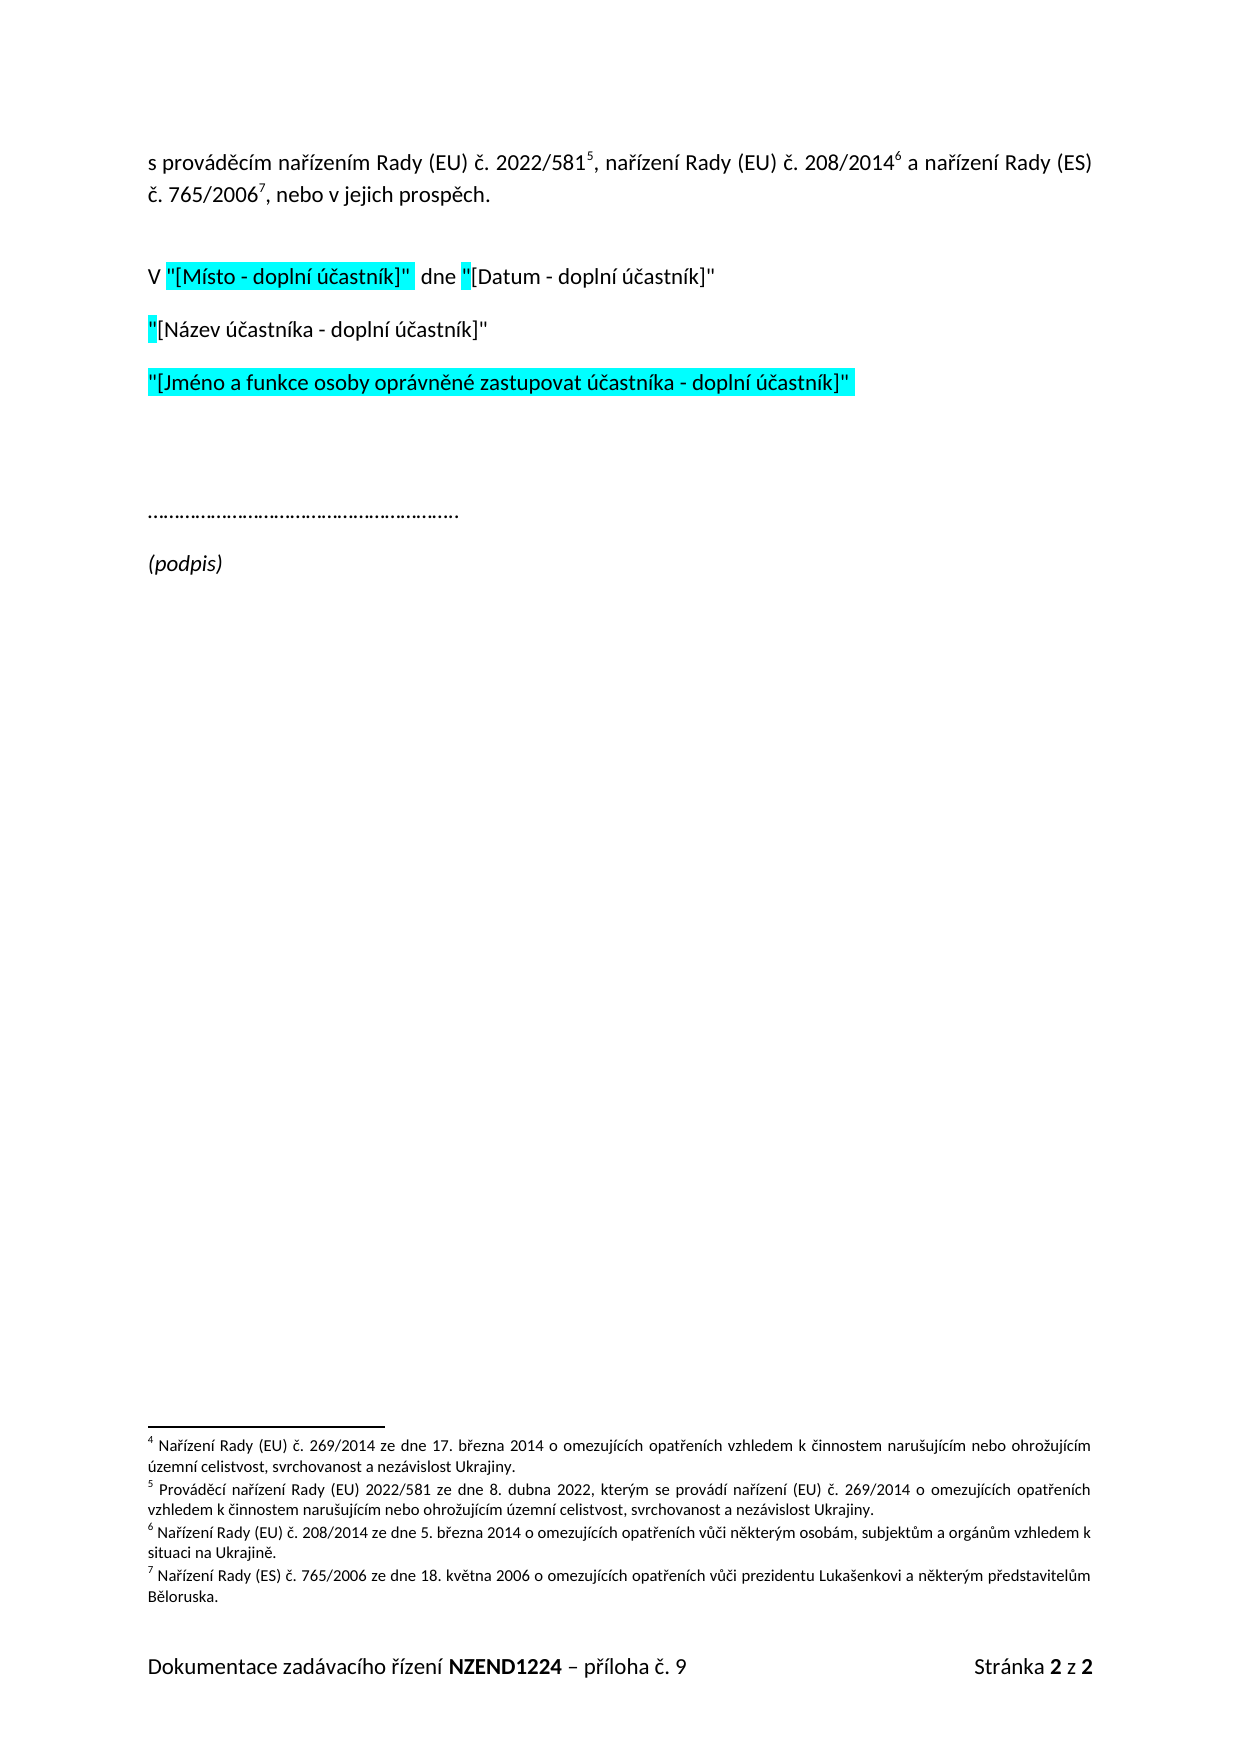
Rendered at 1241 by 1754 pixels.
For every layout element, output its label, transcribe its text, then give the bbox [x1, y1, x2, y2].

text V dne [471, 262, 1093, 290]
text V dne [148, 262, 166, 290]
text ………………………………………………….. [148, 496, 1093, 524]
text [148, 148, 1093, 208]
text V dne [415, 262, 461, 290]
text (podpis) [148, 549, 1093, 577]
